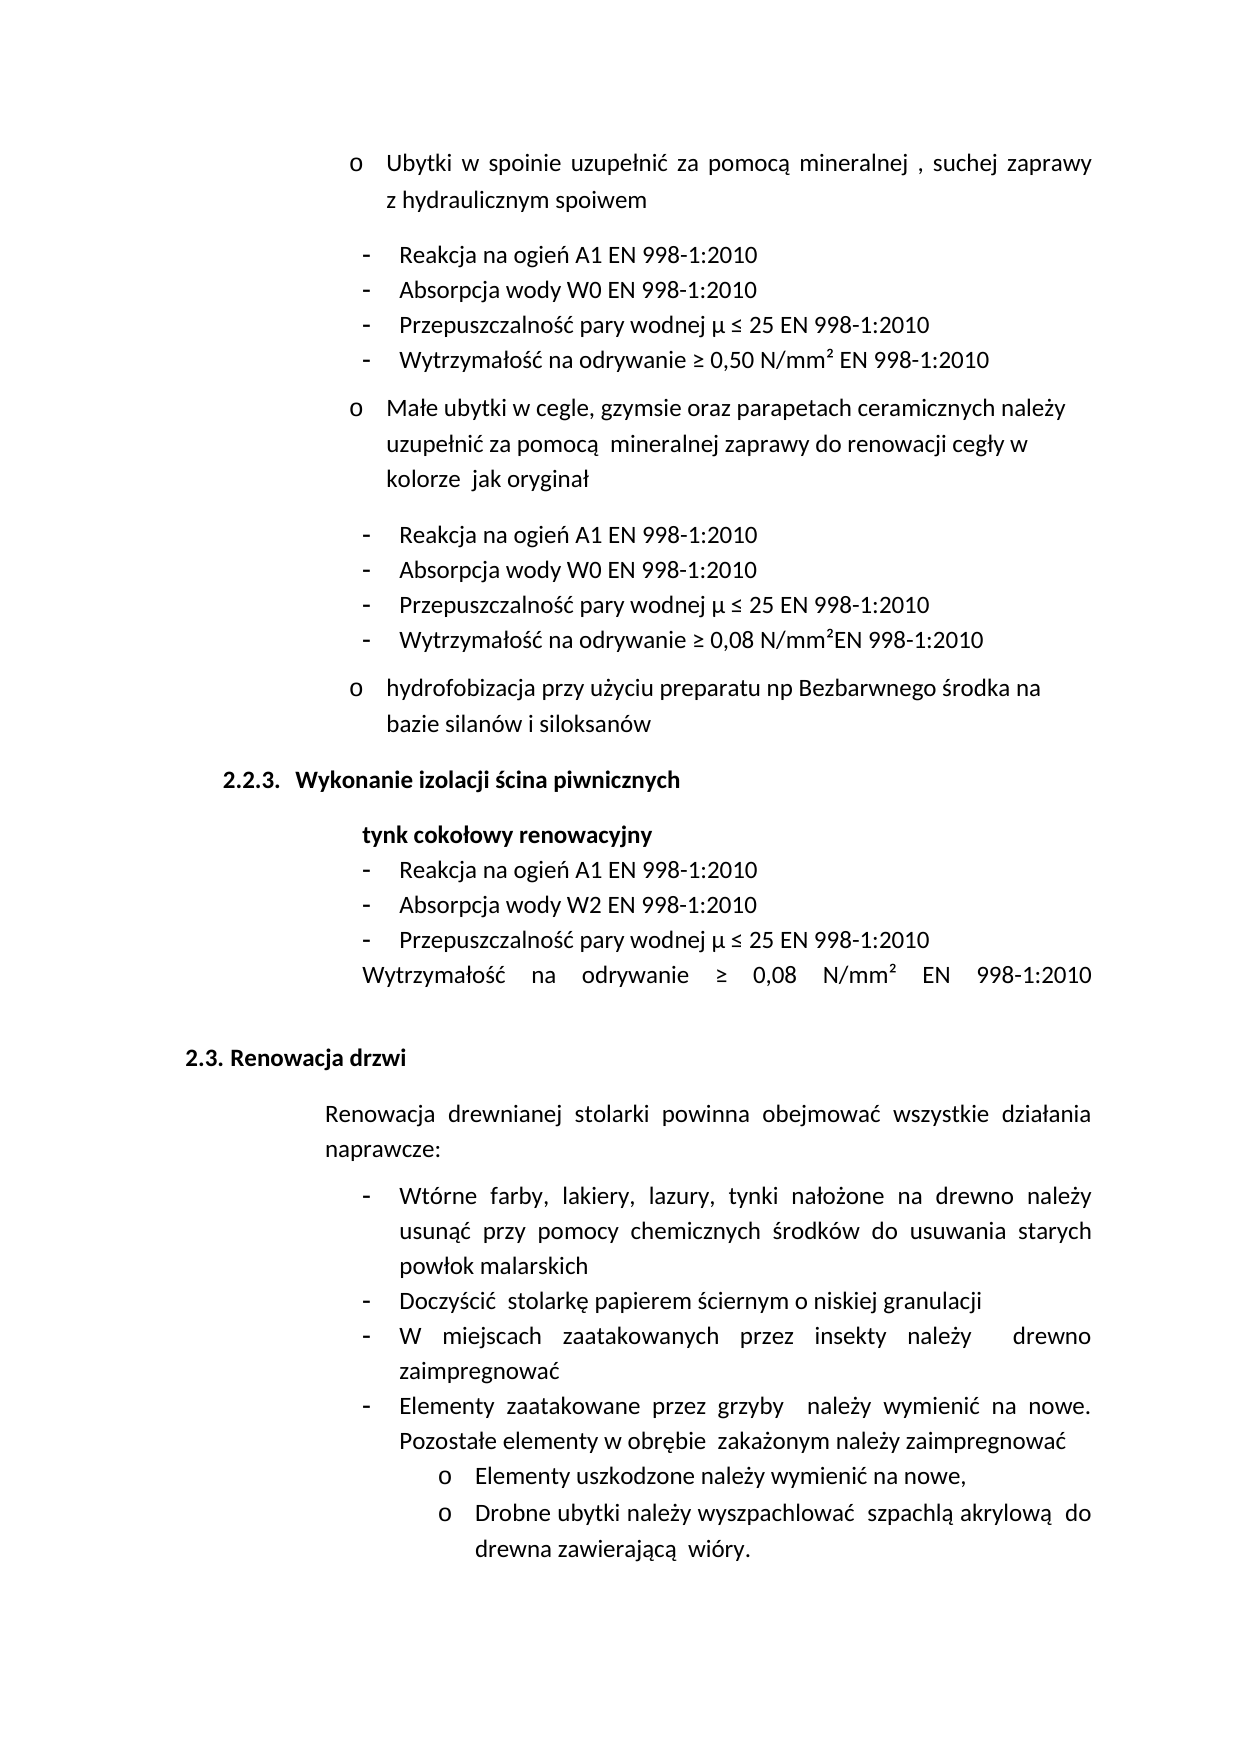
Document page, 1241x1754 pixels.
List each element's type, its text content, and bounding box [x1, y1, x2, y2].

list Drobne ubytki należy wyszpachlować szpachlą akrylową do drewna zawierającą wióry. [437, 1497, 1093, 1564]
text Przepuszczalność pary wodnej µ ≤ 25 EN 998-1:2010 [362, 589, 1093, 620]
text Absorpcja wody W0 EN 998-1:2010 [362, 554, 1093, 585]
text Renowacja drewnianej stolarki powinna obejmować wszystkie działania naprawcze: [325, 1098, 1093, 1163]
list Elementy uszkodzone należy wymienić na nowe, [437, 1461, 1093, 1492]
list Ubytki w spoinie uzupełnić za pomocą mineralnej , suchej zaprawy z hydraulicznym spoiwem [349, 148, 1093, 214]
text Elementy zaatakowane przez grzyby należy wymienić na nowe. Pozostałe elementy w obrębie zakażonym należy zaimpregnować [362, 1391, 1093, 1456]
text Reakcja na ogień A1 EN 998-1:2010 [362, 855, 1093, 885]
list Wytrzymałość na odrywanie ≥ 0,08 N/mm² EN 998-1:2010 [288, 960, 1093, 1025]
text Reakcja na ogień A1 EN 998-1:2010 [362, 519, 1093, 550]
text Przepuszczalność pary wodnej µ ≤ 25 EN 998-1:2010 [362, 310, 1093, 340]
text Wytrzymałość na odrywanie ≥ 0,50 N/mm² EN 998-1:2010 [362, 345, 1093, 375]
text Absorpcja wody W0 EN 998-1:2010 [362, 275, 1093, 305]
text Absorpcja wody W2 EN 998-1:2010 [362, 890, 1093, 920]
list Małe ubytki w cegle, gzymsie oraz parapetach ceramicznych należy uzupełnić za pomocą mineralnej zaprawy do renowacji cegły w kolorze jak oryginał [349, 392, 1093, 494]
text W miejscach zaatakowanych przez insekty należy drewno zaimpregnować [362, 1321, 1093, 1386]
text Reakcja na ogień A1 EN 998-1:2010 [362, 240, 1093, 270]
text Renowacja drzwi [185, 1042, 1093, 1073]
text Wtórne farby, lakiery, lazury, tynki nałożone na drewno należy usunąć przy pomocy chemicznych środków do usuwania starych powłok malarskich [362, 1181, 1093, 1281]
list hydrofobizacja przy użyciu preparatu np Bezbarwnego środka na bazie silanów i siloksanów [349, 672, 1093, 738]
text Doczyścić stolarkę papierem ściernym o niskiej granulacji [362, 1286, 1093, 1316]
text Wykonanie izolacji ścina piwnicznych [223, 764, 1093, 794]
list tynk cokołowy renowacyjny [288, 820, 1093, 850]
text Wytrzymałość na odrywanie ≥ 0,08 N/mm²EN 998-1:2010 [362, 624, 1093, 655]
text Przepuszczalność pary wodnej µ ≤ 25 EN 998-1:2010 [362, 925, 1093, 955]
